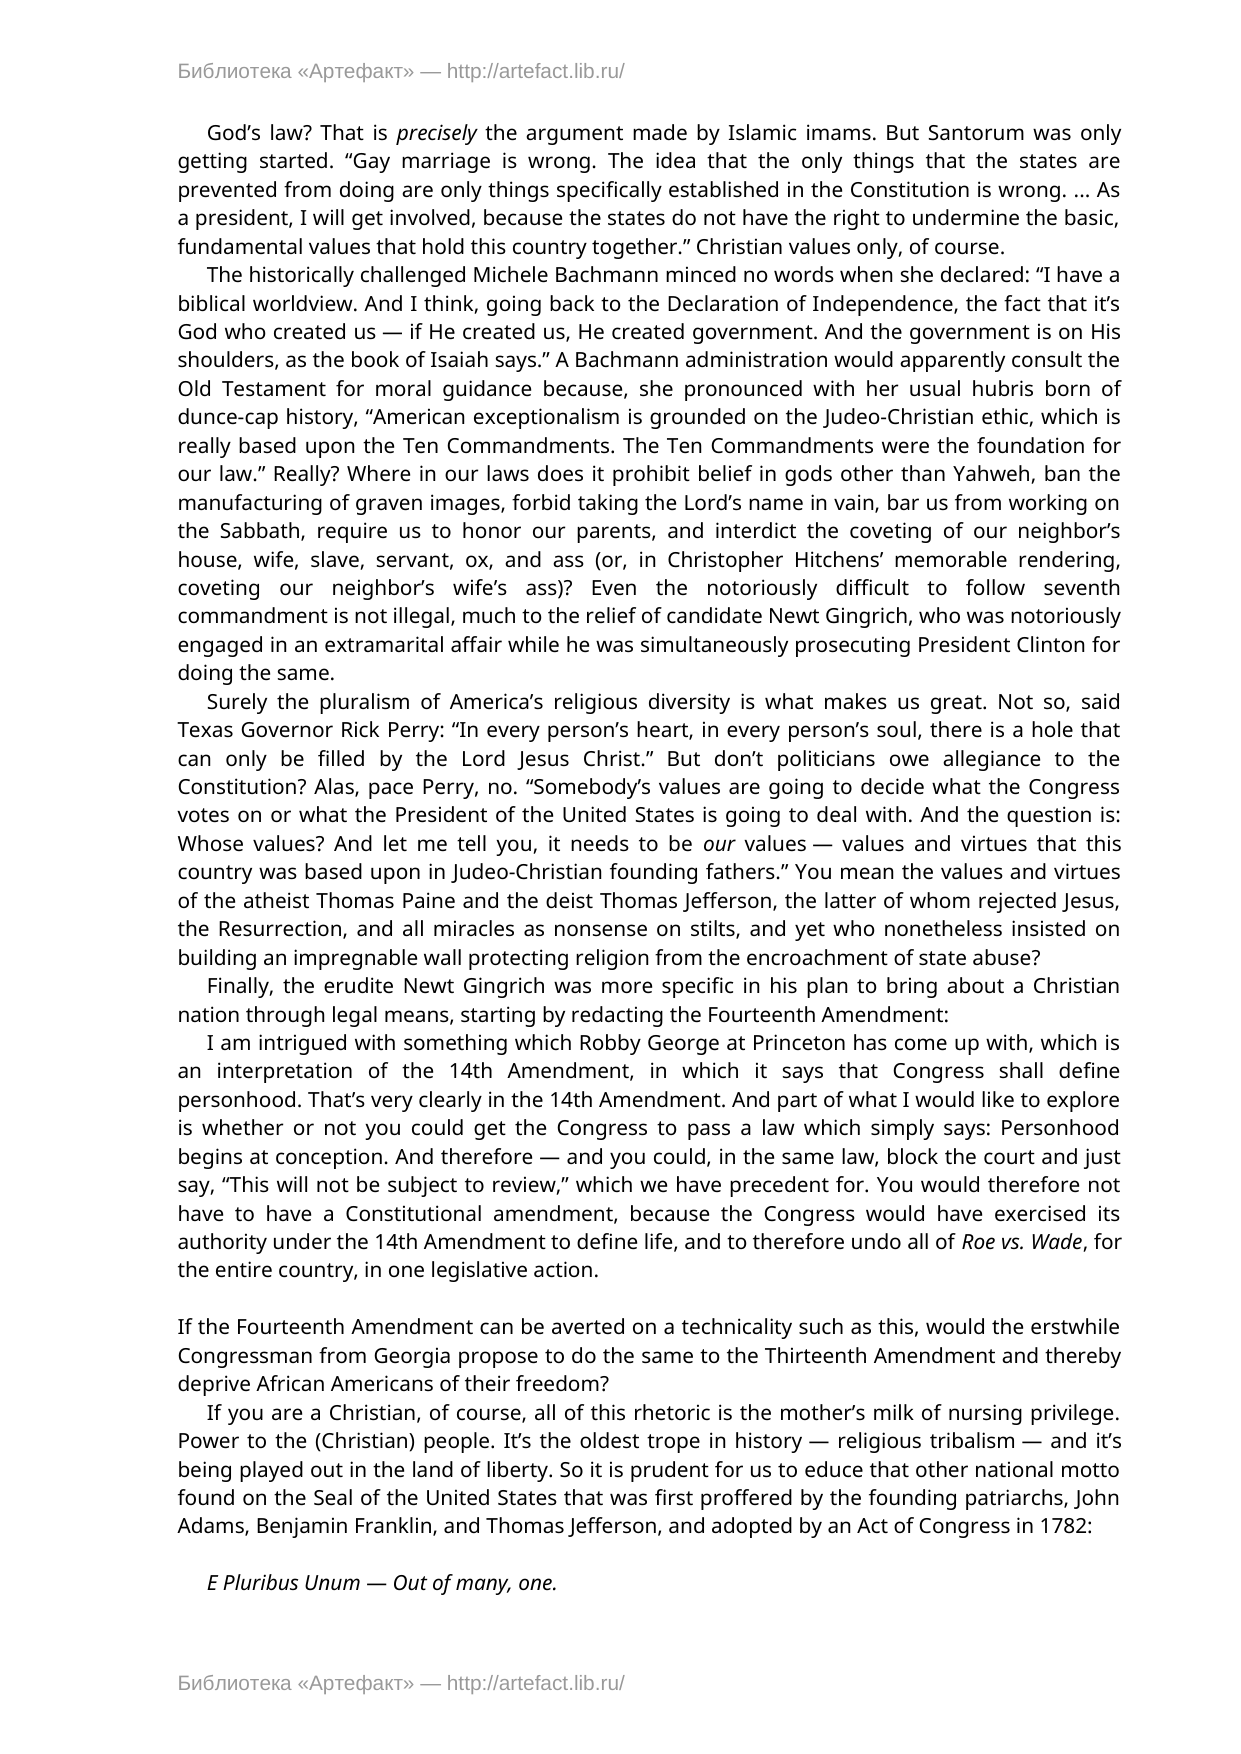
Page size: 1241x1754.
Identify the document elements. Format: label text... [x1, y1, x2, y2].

text If you are a Christian, of course, all of this rhetoric is the mother’s milk of nursing privilege. Power to the (Christian) people. It’s the oldest trope in history — religious tribalism — and it’s being played out in the land of liberty. So it is prudent for us to educe that other national motto found on the Seal of the United States that was first proffered by the founding patriarchs, John Adams, Benjamin Franklin, and Thomas Jefferson, and adopted by an Act of Congress in 1782: [177, 1398, 1122, 1540]
text God’s law? That is precisely the argument made by Islamic imams. But Santorum was only getting started. “Gay marriage is wrong. The idea that the only things that the states are prevented from doing are only things specifically established in the Constitution is wrong. ... As a president, I will get involved, because the states do not have the right to undermine the basic, fundamental values that hold this country together.” Christian values only, of course. [177, 118, 1122, 260]
text The historically challenged Michele Bachmann minced no words when she declared: “I have a biblical worldview. And I think, going back to the Declaration of Independence, the fact that it’s God who created us — if He created us, He created government. And the government is on His shoulders, as the book of Isaiah says.” A Bachmann administration would apparently consult the Old Testament for moral guidance because, she pronounced with her usual hubris born of dunce-cap history, “American exceptionalism is grounded on the Judeo-Christian ethic, which is really based upon the Ten Commandments. The Ten Commandments were the foundation for our law.” Really? Where in our laws does it prohibit belief in gods other than Yahweh, ban the manufacturing of graven images, forbid taking the Lord’s name in vain, bar us from working on the Sabbath, require us to honor our parents, and interdict the coveting of our neighbor’s house, wife, slave, servant, ox, and ass (or, in Christopher Hitchens’ memorable rendering, coveting our neighbor’s wife’s ass)? Even the notoriously difficult to follow seventh commandment is not illegal, much to the relief of candidate Newt Gingrich, who was notoriously engaged in an extramarital affair while he was simultaneously prosecuting President Clinton for doing the same. [177, 260, 1122, 687]
text I am intrigued with something which Robby George at Princeton has come up with, which is an interpretation of the 14th Amendment, in which it says that Congress shall define personhood. That’s very clearly in the 14th Amendment. And part of what I would like to explore is whether or not you could get the Congress to pass a law which simply says: Personhood begins at conception. And therefore — and you could, in the same law, block the court and just say, “This will not be subject to review,” which we have precedent for. You would therefore not have to have a Constitutional amendment, because the Congress would have exercised its authority under the 14th Amendment to define life, and to therefore undo all of Roe vs. Wade, for the entire country, in one legislative action. [177, 1028, 1122, 1284]
text Finally, the erudite Newt Gingrich was more specific in his plan to bring about a Christian nation through legal means, starting by redacting the Fourteenth Amendment: [177, 971, 1122, 1028]
text If the Fourteenth Amendment can be averted on a technicality such as this, would the erstwhile Congressman from Georgia propose to do the same to the Thirteenth Amendment and thereby deprive African Americans of their freedom? [177, 1284, 1122, 1398]
text E Pluribus Unum — Out of many, one. [177, 1568, 1122, 1597]
text Surely the pluralism of America’s religious diversity is what makes us great. Not so, said Texas Governor Rick Perry: “In every person’s heart, in every person’s soul, there is a hole that can only be filled by the Lord Jesus Christ.” But don’t politicians owe allegiance to the Constitution? Alas, pace Perry, no. “Somebody’s values are going to decide what the Congress votes on or what the President of the United States is going to deal with. And the question is: Whose values? And let me tell you, it needs to be our values — values and virtues that this country was based upon in Judeo-Christian founding fathers.” You mean the values and virtues of the atheist Thomas Paine and the deist Thomas Jefferson, the latter of whom rejected Jesus, the Resurrection, and all miracles as nonsense on stilts, and yet who nonetheless insisted on building an impregnable wall protecting religion from the encroachment of state abuse? [177, 687, 1122, 971]
